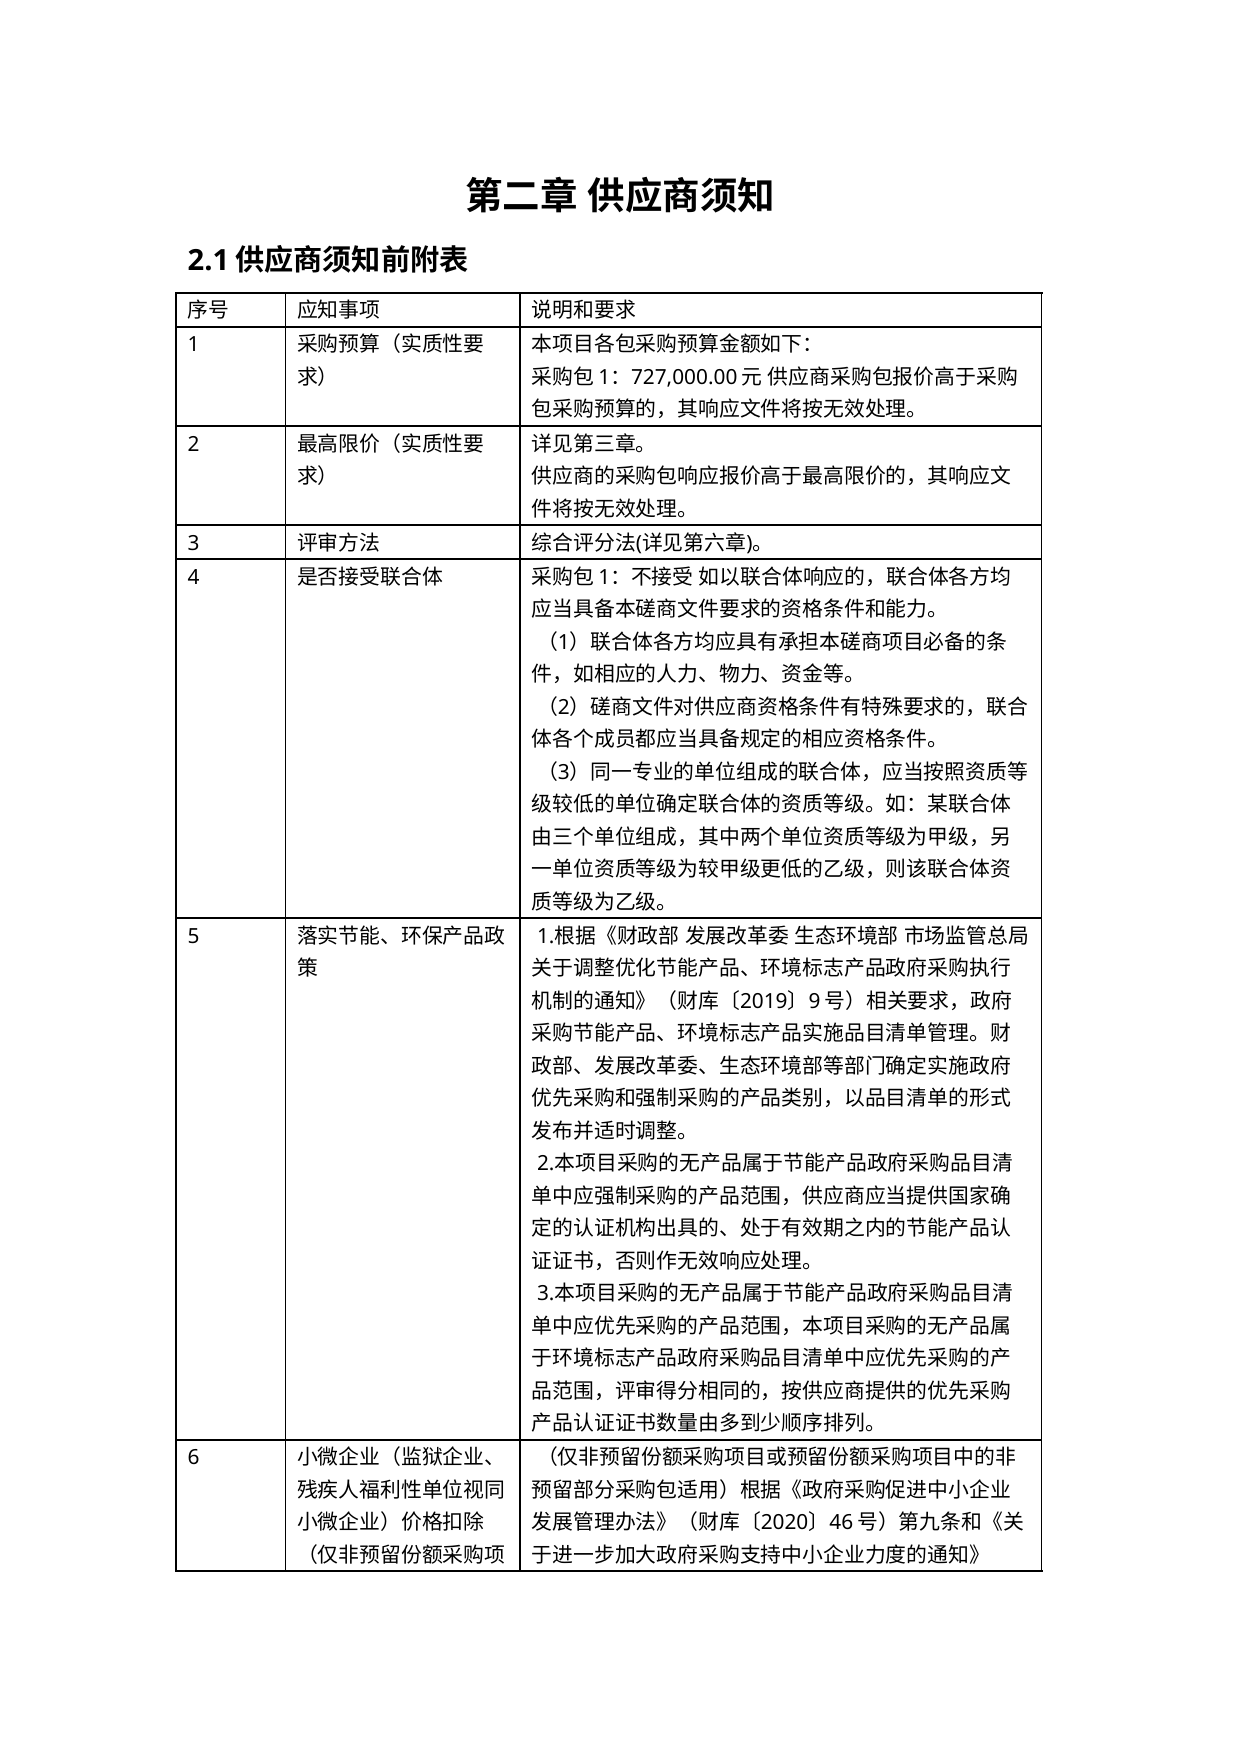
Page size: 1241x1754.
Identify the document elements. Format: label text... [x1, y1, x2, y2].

table_cell 3 [177, 526, 285, 558]
table_cell 5 [177, 919, 285, 1439]
table_cell 评审方法 [286, 526, 519, 558]
table_cell 最高限价（实质性要求） [286, 427, 519, 524]
table_cell 综合评分法(详见第六章)。 [521, 526, 1041, 558]
text 2.1供应商须知前附表 [187, 227, 1053, 292]
table_header 应知事项 [286, 294, 519, 326]
table_cell 6 [177, 1441, 285, 1570]
table_cell 详见第三章。 供应商的采购包响应报价高于最高限价的，其响应文件将按无效处理。 [521, 427, 1041, 524]
table_cell 4 [177, 560, 285, 917]
table_cell 落实节能、环保产品政策 [286, 919, 519, 1439]
table_cell 是否接受联合体 [286, 560, 519, 917]
table_cell 本项目各包采购预算金额如下： 采购包1：727,000.00元 供应商采购包报价高于采购包采购预算的，其响应文件将按无效处理。 [521, 328, 1041, 425]
table_cell 采购包1：不接受 如以联合体响应的，联合体各方均应当具备本磋商文件要求的资格条件和能力。 （1）联合体各方均应具有承担本磋商项目必备的条件，如相应的人力、物力、资金等。 （2）磋商文件对供应商资格条件有特殊要求的，联合体各个成员都应当具备规定的相应资格条件。 （3）同一专业的单位组成的联合体，应当按照资质等级较低的单位确定联合体的资质等级。如：某联合体由三个单位组成，其中两个单位资质等级为甲级，另一单位资质等级为较甲级更低的乙级，则该联合体资质等级为乙级。 [521, 560, 1041, 917]
text 第二章 供应商须知 [187, 162, 1053, 227]
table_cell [286, 1441, 519, 1570]
table_cell 1.根据《财政部 发展改革委 生态环境部 市场监管总局关于调整优化节能产品、环境标志产品政府采购执行机制的通知》（财库〔2019〕9号）相关要求，政府采购节能产品、环境标志产品实施品目清单管理。财政部、发展改革委、生态环境部等部门确定实施政府优先采购和强制采购的产品类别，以品目清单的形式发布并适时调整。 2.本项目采购的无产品属于节能产品政府采购品目清单中应强制采购的产品范围，供应商应当提供国家确定的认证机构出具的、处于有效期之内的节能产品认证证书，否则作无效响应处理。 3.本项目采购的无产品属于节能产品政府采购品目清单中应优先采购的产品范围，本项目采购的无产品属于环境标志产品政府采购品目清单中应优先采购的产品范围，评审得分相同的，按供应商提供的优先采购产品认证证书数量由多到少顺序排列。 [521, 919, 1041, 1439]
table_cell 采购预算（实质性要求） [286, 328, 519, 425]
table_cell 1 [177, 328, 285, 425]
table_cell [521, 1441, 1041, 1570]
table_header 序号 [177, 294, 285, 326]
table_header 说明和要求 [521, 294, 1041, 326]
table_cell 2 [177, 427, 285, 524]
